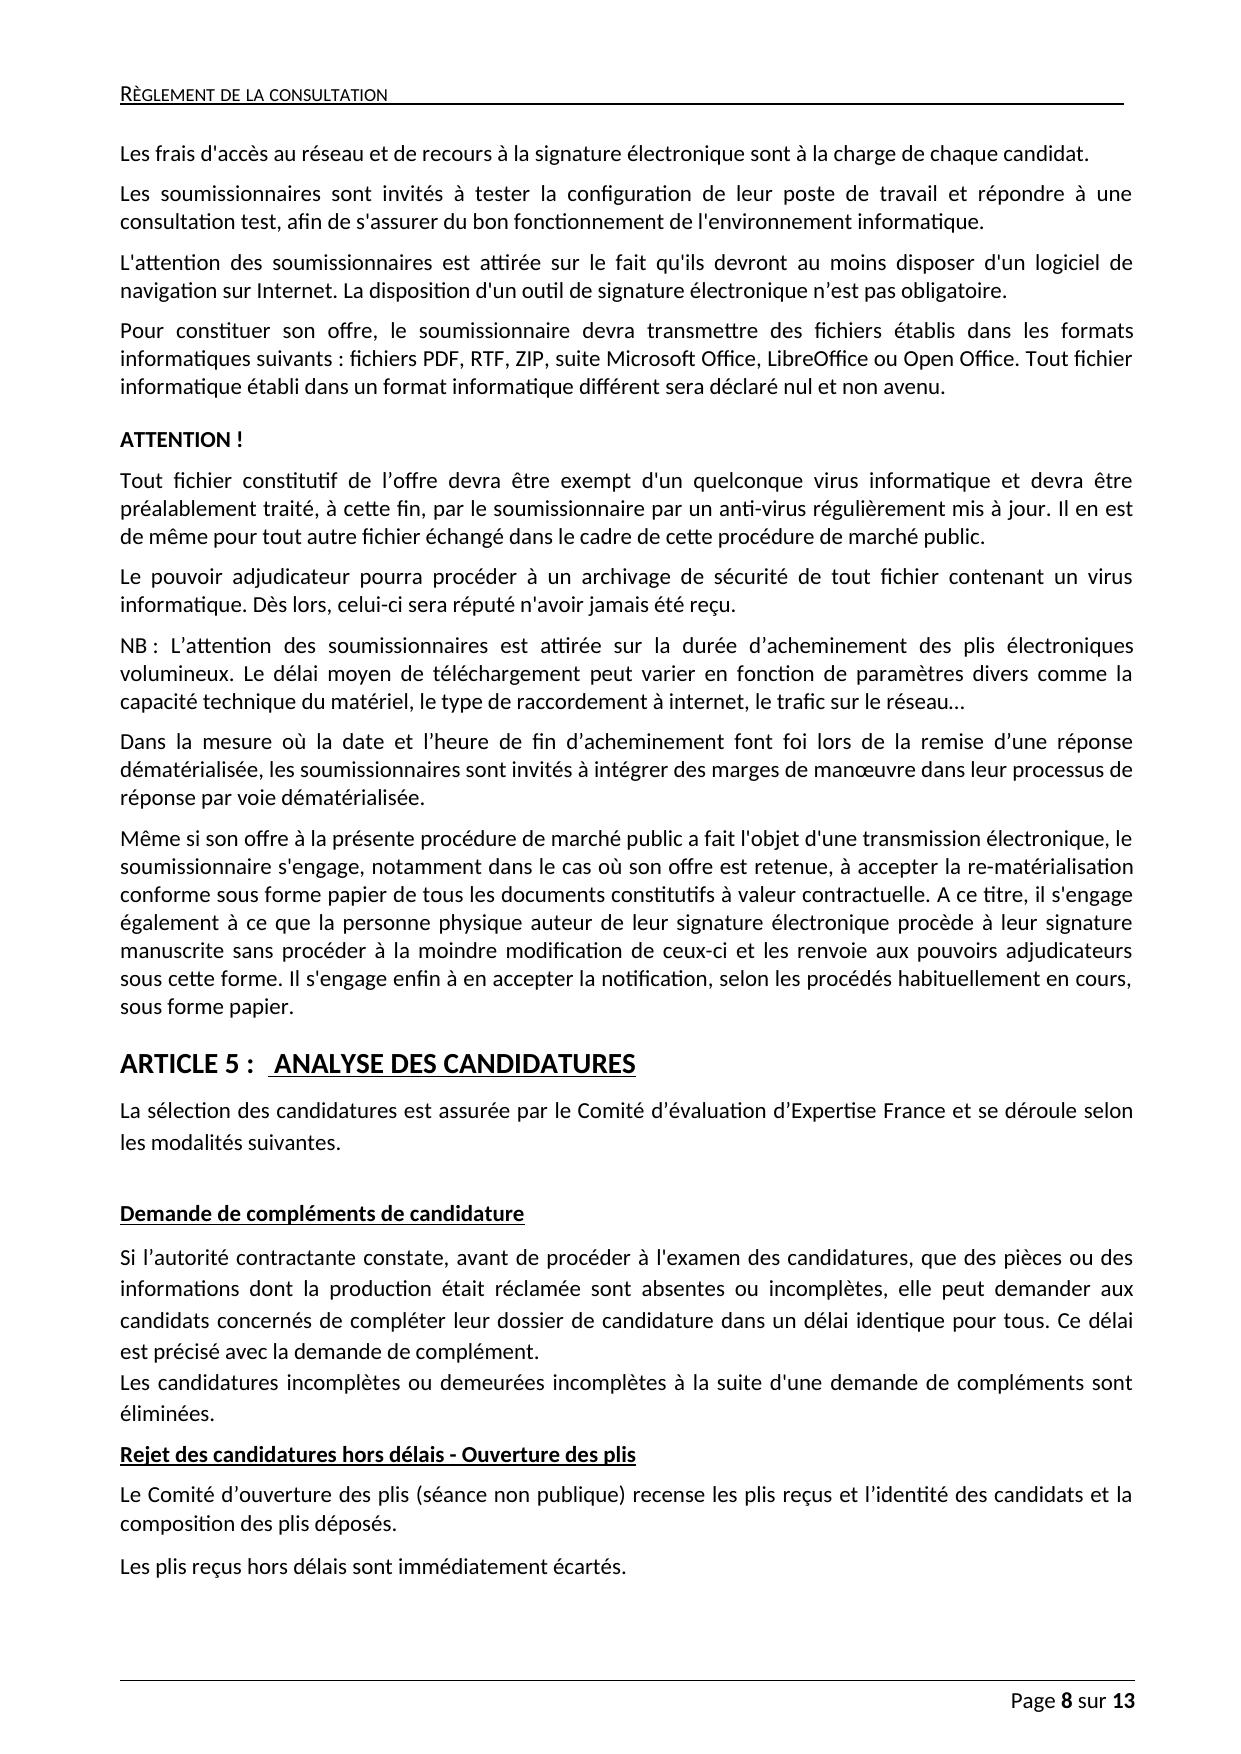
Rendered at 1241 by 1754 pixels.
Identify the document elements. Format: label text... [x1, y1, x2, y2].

list Analyse des candidatures [120, 1045, 1135, 1081]
text Les plis reçus hors délais sont immédiatement écartés. [120, 1549, 1135, 1580]
text L'attention des soumissionnaires est attirée sur le fait qu'ils devront au moins disposer d'un logiciel de navigation sur Internet. La disposition d'un outil de signature électronique n’est pas obligatoire. [120, 248, 1135, 304]
text Pour constituer son offre, le soumissionnaire devra transmettre des fichiers établis dans les formats informatiques suivants : fichiers PDF, RTF, ZIP, suite Microsoft Office, LibreOffice ou Open Office. Tout fichier informatique établi dans un format informatique différent sera déclaré nul et non avenu. [120, 316, 1135, 400]
text Les frais d'accès au réseau et de recours à la signature électronique sont à la charge de chaque candidat. [120, 139, 1135, 167]
text NB : L’attention des soumissionnaires est attirée sur la durée d’acheminement des plis électroniques volumineux. Le délai moyen de téléchargement peut varier en fonction de paramètres divers comme la capacité technique du matériel, le type de raccordement à internet, le trafic sur le réseau… [120, 631, 1135, 715]
subtitle Rejet des candidatures hors délais - Ouverture des plis [120, 1440, 1135, 1468]
subtitle Demande de compléments de candidature [120, 1199, 1135, 1228]
text Même si son offre à la présente procédure de marché public a fait l'objet d'une transmission électronique, le soumissionnaire s'engage, notamment dans le cas où son offre est retenue, à accepter la re-matérialisation conforme sous forme papier de tous les documents constitutifs à valeur contractuelle. A ce titre, il s'engage également à ce que la personne physique auteur de leur signature électronique procède à leur signature manuscrite sans procéder à la moindre modification de ceux-ci et les renvoie aux pouvoirs adjudicateurs sous cette forme. Il s'engage enfin à en accepter la notification, selon les procédés habituellement en cours, sous forme papier. [120, 824, 1135, 1020]
text La sélection des candidatures est assurée par le Comité d’évaluation d’Expertise France et se déroule selon les modalités suivantes. [120, 1093, 1135, 1156]
text Dans la mesure où la date et l’heure de fin d’acheminement font foi lors de la remise d’une réponse dématérialisée, les soumissionnaires sont invités à intégrer des marges de manœuvre dans leur processus de réponse par voie dématérialisée. [120, 727, 1135, 812]
text Les soumissionnaires sont invités à tester la configuration de leur poste de travail et répondre à une consultation test, afin de s'assurer du bon fonctionnement de l'environnement informatique. [120, 179, 1135, 235]
text Tout fichier constitutif de l’offre devra être exempt d'un quelconque virus informatique et devra être préalablement traité, à cette fin, par le soumissionnaire par un anti-virus régulièrement mis à jour. Il en est de même pour tout autre fichier échangé dans le cadre de cette procédure de marché public. [120, 466, 1135, 550]
text Le pouvoir adjudicateur pourra procéder à un archivage de sécurité de tout fichier contenant un virus informatique. Dès lors, celui-ci sera réputé n'avoir jamais été reçu. [120, 562, 1135, 618]
text ATTENTION ! [120, 425, 1135, 453]
text Le Comité d’ouverture des plis (séance non publique) recense les plis reçus et l’identité des candidats et la composition des plis déposés. [120, 1481, 1135, 1537]
text Si l’autorité contractante constate, avant de procéder à l'examen des candidatures, que des pièces ou des informations dont la production était réclamée sont absentes ou incomplètes, elle peut demander aux candidats concernés de compléter leur dossier de candidature dans un délai identique pour tous. Ce délai est précisé avec la demande de complément. [120, 1240, 1135, 1365]
text Les candidatures incomplètes ou demeurées incomplètes à la suite d'une demande de compléments sont éliminées. [120, 1365, 1135, 1428]
